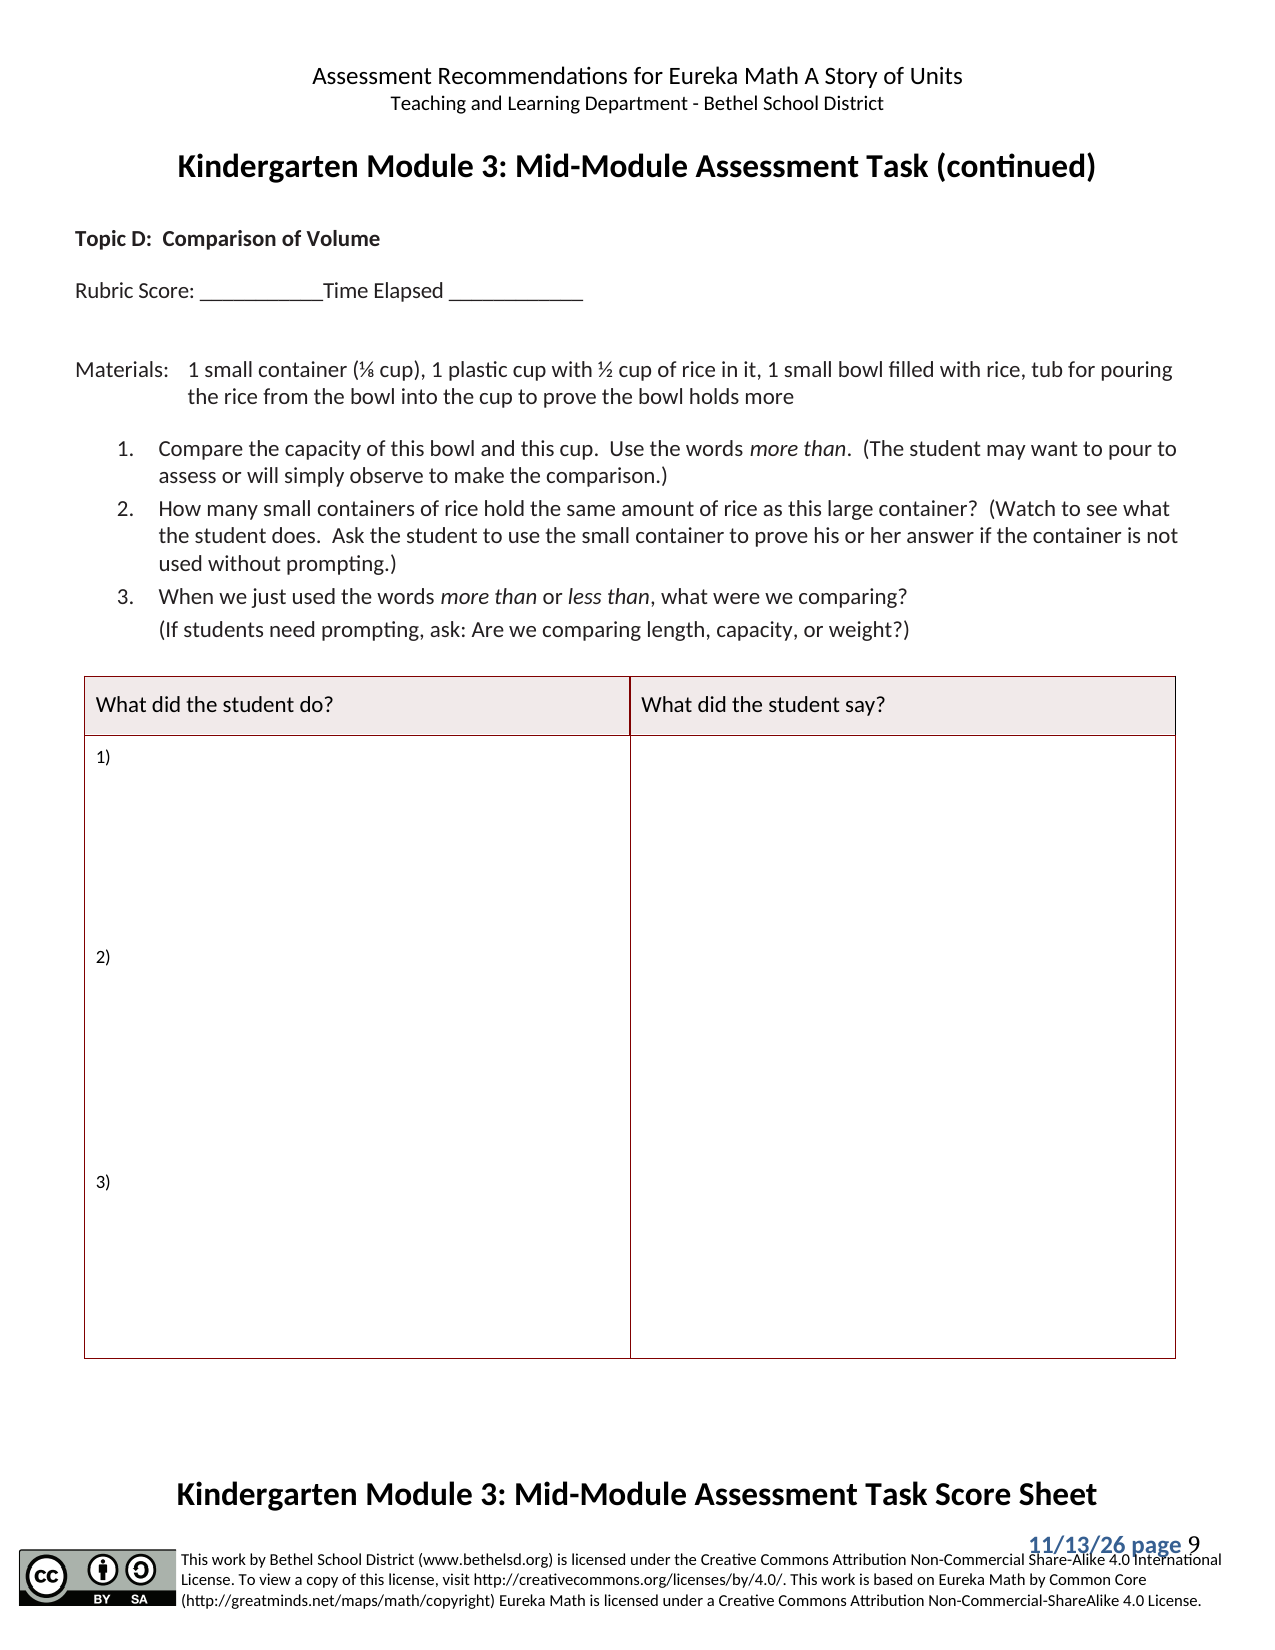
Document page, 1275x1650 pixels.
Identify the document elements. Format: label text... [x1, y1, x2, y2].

text Kindergarten Module 3: Mid-Module Assessment Task Score Sheet [75, 1473, 1200, 1514]
list (If students need prompting, ask: Are we comparing length, capacity, or weight?) [117, 616, 1200, 643]
list 1. Compare the capacity of this bowl and this cup. Use the words more than. (The student may want to pour to assess or will simply observe to make the comparison.) [117, 435, 1200, 489]
list 3. When we just used the words more than or less than, what were we comparing? [117, 583, 1200, 610]
table_header What did the student do? [85, 677, 629, 734]
table_cell [631, 736, 1175, 1358]
list Topic D: Comparison of Volume [75, 225, 1200, 252]
list 2. How many small containers of rice hold the same amount of rice as this large container? (Watch to see what the student does. Ask the student to use the small container to prove his or her answer if the container is not used without prompting.) [117, 495, 1200, 576]
text Materials: 1 small container (⅛ cup), 1 plastic cup with ½ cup of rice in it, 1 small bowl filled with rice, tub for pouring the rice from the bowl into the cup to prove the bowl holds more [75, 356, 1200, 410]
table_header What did the student say? [631, 677, 1175, 734]
table_cell 1) 2) 3) [85, 736, 630, 1358]
text Kindergarten Module 3: Mid-Module Assessment Task (continued) [75, 145, 1200, 185]
text Rubric Score: ___________Time Elapsed ____________ [75, 277, 1200, 304]
